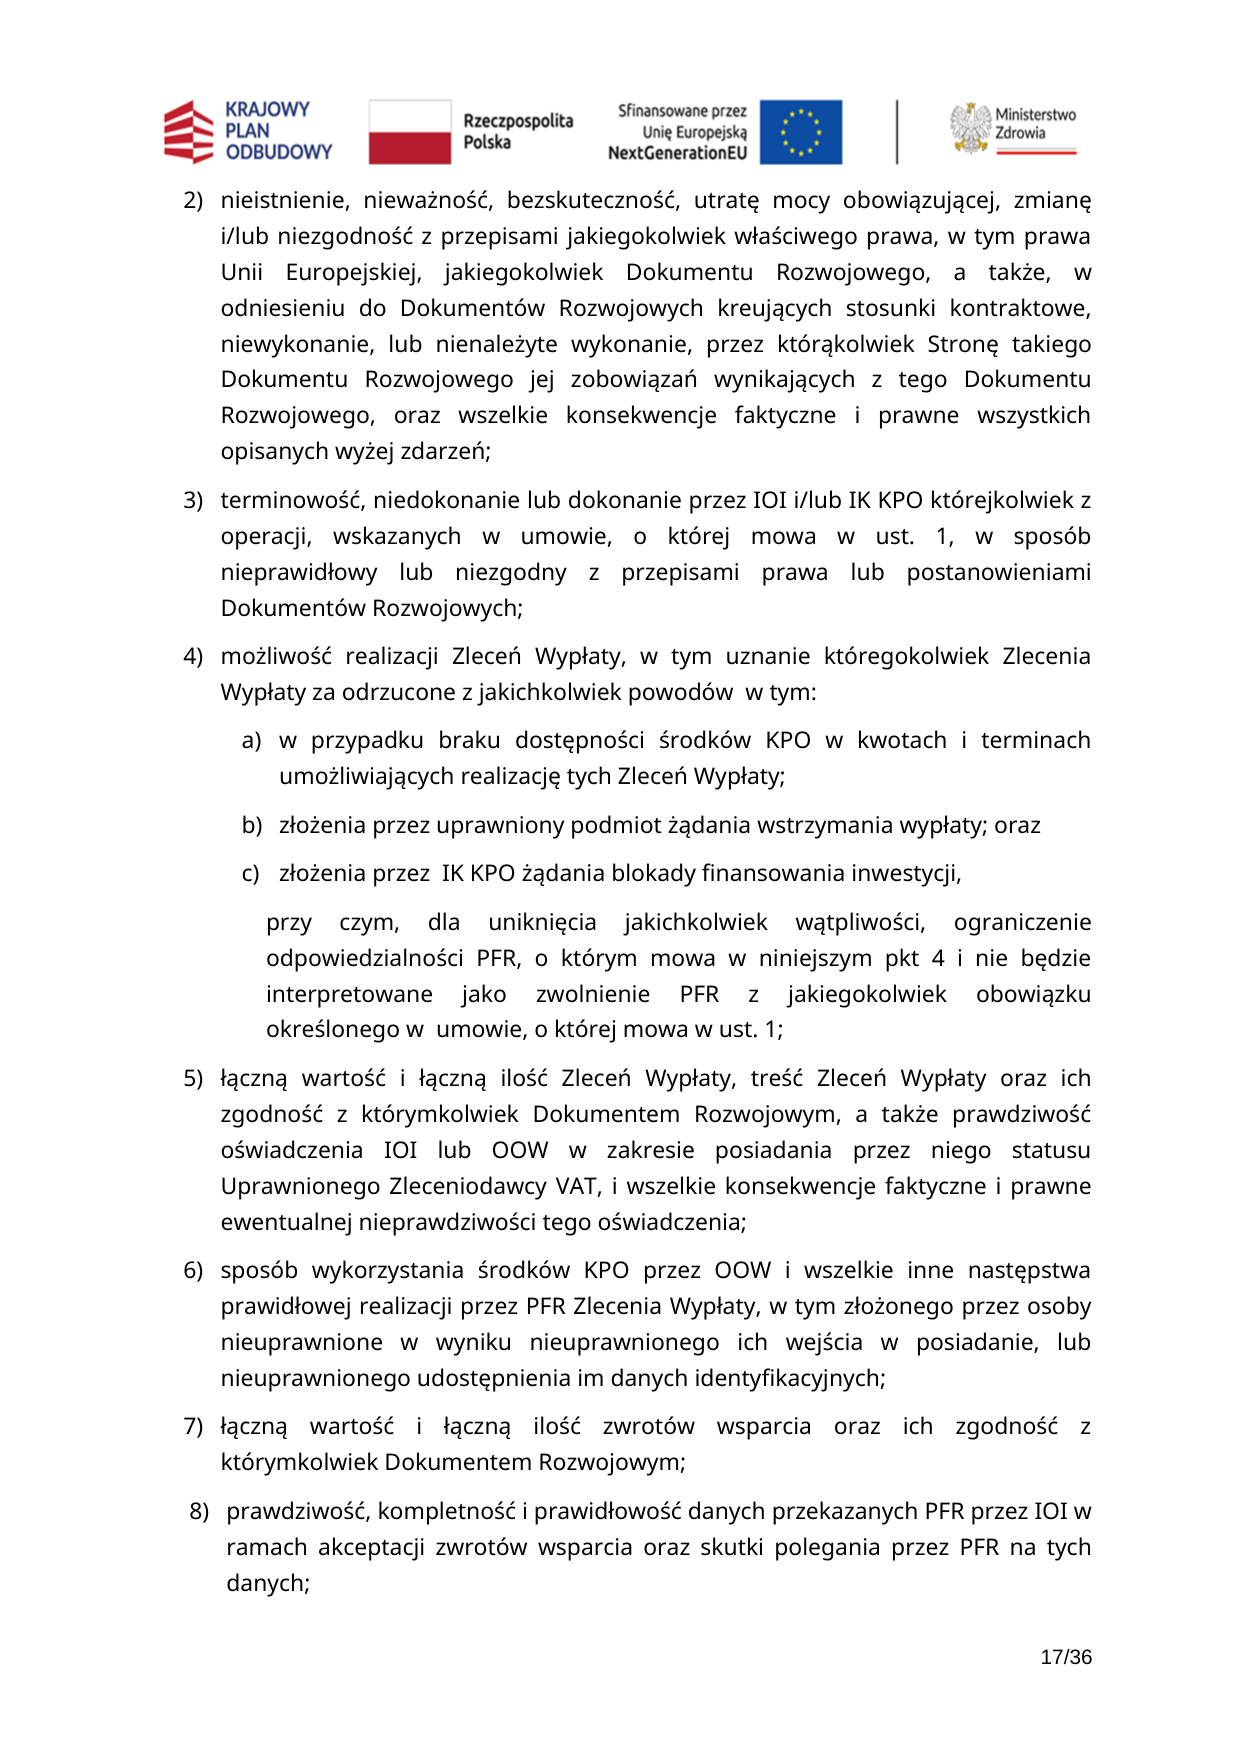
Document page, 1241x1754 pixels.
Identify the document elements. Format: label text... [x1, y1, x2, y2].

list w przypadku braku dostępności środków KPO w kwotach i terminach umożliwiających realizację tych Zleceń Wypłaty; [241, 724, 1092, 792]
list możliwość realizacji Zleceń Wypłaty, w tym uznanie któregokolwiek Zlecenia Wypłaty za odrzucone z jakichkolwiek powodów w tym: [183, 640, 1092, 707]
list łączną wartość i łączną ilość Zleceń Wypłaty, treść Zleceń Wypłaty oraz ich zgodność z którymkolwiek Dokumentem Rozwojowym, a także prawdziwość oświadczenia IOI lub OOW w zakresie posiadania przez niego statusu Uprawnionego Zleceniodawcy VAT, i wszelkie konsekwencje faktyczne i prawne ewentualnej nieprawdziwości tego oświadczenia; [183, 1062, 1092, 1237]
list nieistnienie, nieważność, bezskuteczność, utratę mocy obowiązującej, zmianę i/lub niezgodność z przepisami jakiegokolwiek właściwego prawa, w tym prawa Unii Europejskiej, jakiegokolwiek Dokumentu Rozwojowego, a także, w odniesieniu do Dokumentów Rozwojowych kreujących stosunki kontraktowe, niewykonanie, lub nienależyte wykonanie, przez którąkolwiek Stronę takiego Dokumentu Rozwojowego jej zobowiązań wynikających z tego Dokumentu Rozwojowego, oraz wszelkie konsekwencje faktyczne i prawne wszystkich opisanych wyżej zdarzeń; [183, 184, 1092, 467]
list prawdziwość, kompletność i prawidłowość danych przekazanych PFR przez IOI w ramach akceptacji zwrotów wsparcia oraz skutki polegania przez PFR na tych danych; [189, 1495, 1092, 1598]
list sposób wykorzystania środków KPO przez OOW i wszelkie inne następstwa prawidłowej realizacji przez PFR Zlecenia Wypłaty, w tym złożonego przez osoby nieuprawnione w wyniku nieuprawnionego ich wejścia w posiadanie, lub nieuprawnionego udostępnienia im danych identyfikacyjnych; [183, 1254, 1092, 1393]
list łączną wartość i łączną ilość zwrotów wsparcia oraz ich zgodność z którymkolwiek Dokumentem Rozwojowym; [183, 1410, 1092, 1477]
list złożenia przez IK KPO żądania blokady finansowania inwestycji, [241, 857, 1092, 888]
picture [147, 73, 1096, 184]
list złożenia przez uprawniony podmiot żądania wstrzymania wypłaty; oraz [241, 809, 1092, 840]
text przy czym, dla uniknięcia jakichkolwiek wątpliwości, ograniczenie odpowiedzialności PFR, o którym mowa w niniejszym pkt 4 i nie będzie interpretowane jako zwolnienie PFR z jakiegokolwiek obowiązku określonego w umowie, o której mowa w ust. 1; [266, 906, 1092, 1045]
list terminowość, niedokonanie lub dokonanie przez IOI i/lub IK KPO którejkolwiek z operacji, wskazanych w umowie, o której mowa w ust. 1, w sposób nieprawidłowy lub niezgodny z przepisami prawa lub postanowieniami Dokumentów Rozwojowych; [183, 484, 1092, 623]
